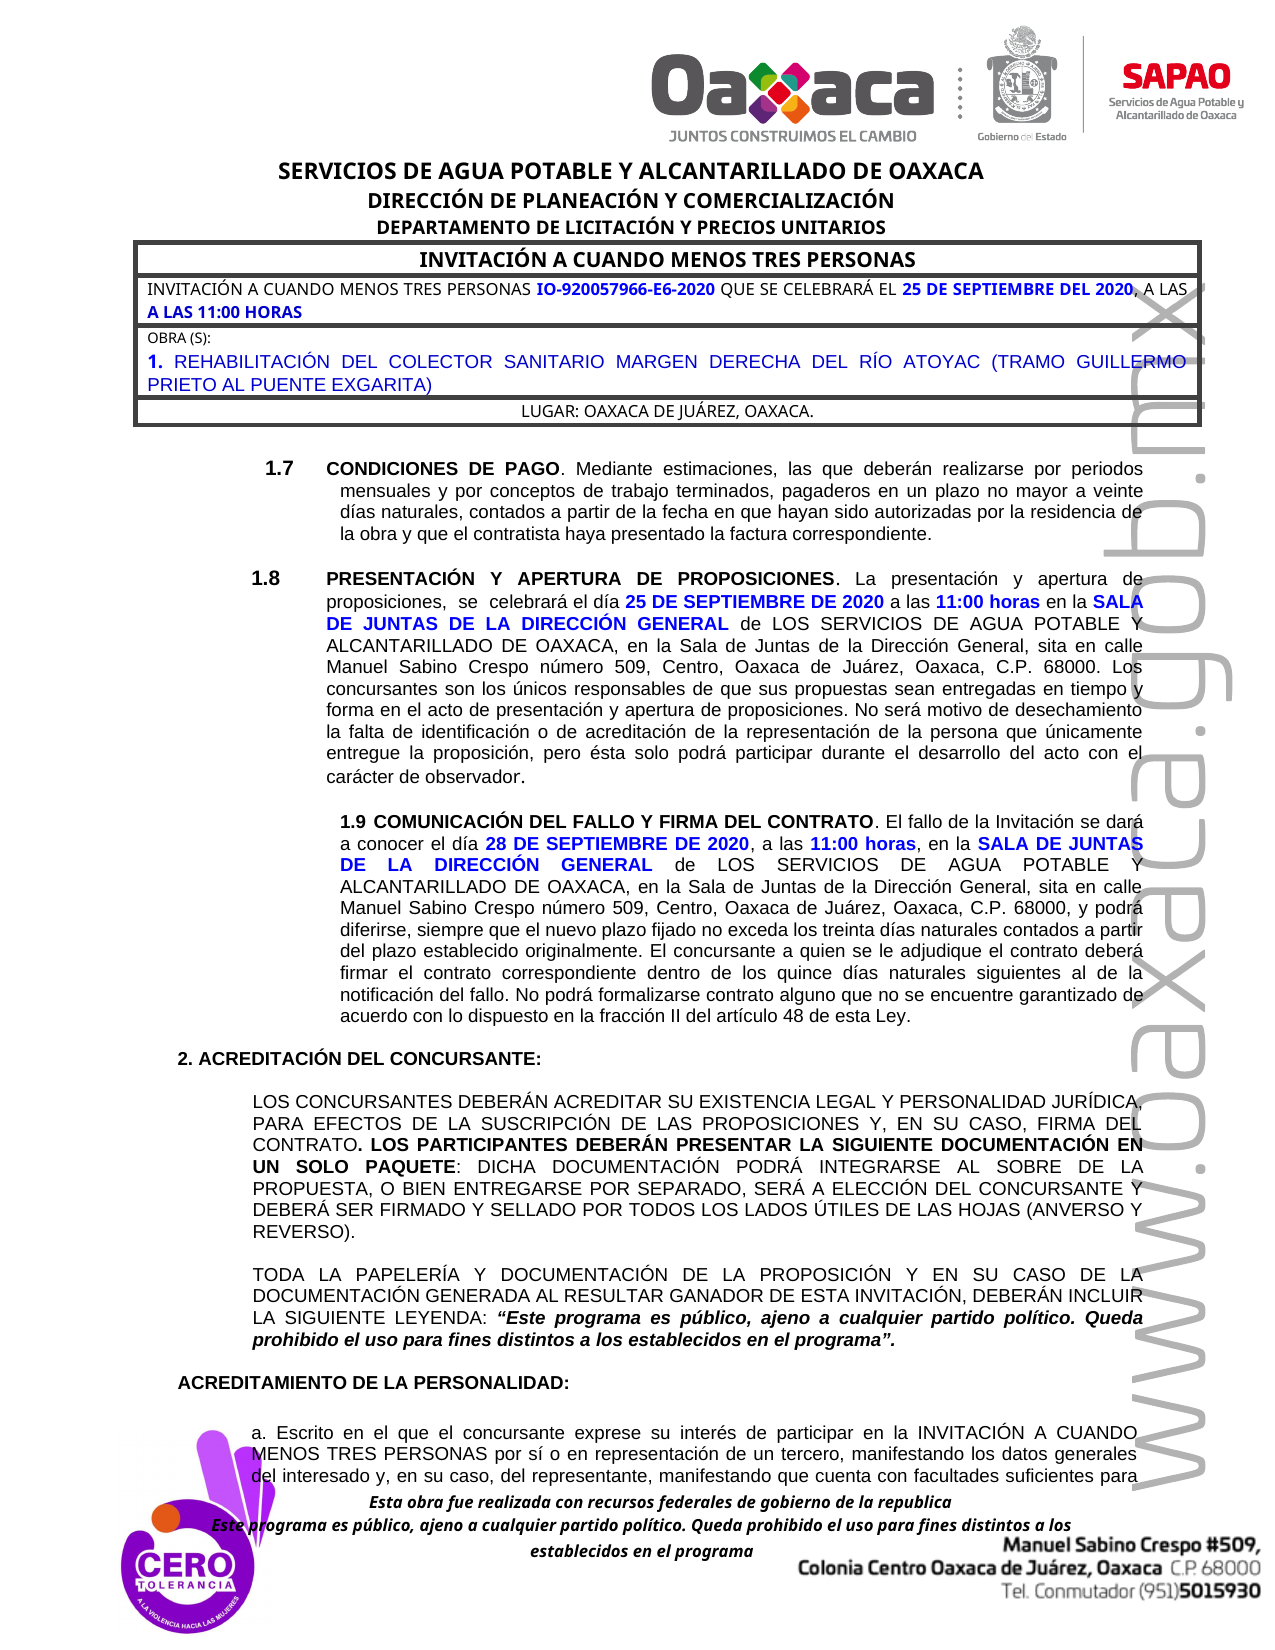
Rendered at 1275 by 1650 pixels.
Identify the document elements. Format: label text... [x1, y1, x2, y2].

list 1.9 COMUNICACIÓN DEL FALLO Y FIRMA DEL CONTRATO. El fallo de la Invitación se dará a conocer el día 28 DE SEPTIEMBRE DE 2020, a las 11:00 horas, en la SALA DE JUNTAS DE LA DIRECCIÓN GENERAL de LOS SERVICIOS DE AGUA POTABLE Y ALCANTARILLADO DE OAXACA, en la Sala de Juntas de la Dirección General, sita en calle Manuel Sabino Crespo número 509, Centro, Oaxaca de Juárez, Oaxaca, C.P. 68000, y podrá diferirse, siempre que el nuevo plazo fijado no exceda los treinta días naturales contados a partir del plazo establecido originalmente. El concursante a quien se le adjudique el contrato deberá firmar el contrato correspondiente dentro de los quince días naturales siguientes al de la notificación del fallo. No podrá formalizarse contrato alguno que no se encuentre garantizado de acuerdo con lo dispuesto en la fracción II del artículo 48 de esta Ley. [221, 811, 1144, 1026]
picture [117, 1426, 279, 1637]
text LOS CONCURSANTES DEBERÁN ACREDITAR SU EXISTENCIA LEGAL Y PERSONALIDAD JURÍDICA, PARA EFECTOS DE LA SUSCRIPCIÓN DE LAS PROPOSICIONES Y, EN SU CASO, FIRMA DEL CONTRATO. LOS PARTICIPANTES DEBERÁN PRESENTAR LA SIGUIENTE DOCUMENTACIÓN EN UN SOLO PAQUETE: DICHA DOCUMENTACIÓN PODRÁ INTEGRARSE AL SOBRE DE LA PROPUESTA, O BIEN ENTREGARSE POR SEPARADO, SERÁ A ELECCIÓN DEL CONCURSANTE Y DEBERÁ SER FIRMADO Y SELLADO POR TODOS LOS LADOS ÚTILES DE LAS HOJAS (ANVERSO Y REVERSO). [252, 1091, 1144, 1242]
picture [651, 10, 1257, 158]
list PRESENTACIÓN Y APERTURA DE PROPOSICIONES. La presentación y apertura de proposiciones, se celebrará el día 25 DE SEPTIEMBRE DE 2020 a las 11:00 horas en la SALA DE JUNTAS DE LA DIRECCIÓN GENERAL de LOS SERVICIOS DE AGUA POTABLE Y ALCANTARILLADO DE OAXACA, en la Sala de Juntas de la Dirección General, sita en calle Manuel Sabino Crespo número 509, Centro, Oaxaca de Juárez, Oaxaca, C.P. 68000. Los concursantes son los únicos responsables de que sus propuestas sean entregadas en tiempo y forma en el acto de presentación y apertura de proposiciones. No será motivo de desechamiento la falta de identificación o de acreditación de la representación de la persona que únicamente entregue la proposición, pero ésta solo podrá participar durante el desarrollo del acto con el carácter de observador. [251, 566, 1144, 789]
list CONDICIONES DE PAGO. Mediante estimaciones, las que deberán realizarse por periodos mensuales y por conceptos de trabajo terminados, pagaderos en un plazo no mayor a veinte días naturales, contados a partir de la fecha en que hayan sido autorizadas por la residencia de la obra y que el contratista haya presentado la factura correspondiente. [265, 456, 1144, 544]
text TODA LA PAPELERÍA Y DOCUMENTACIÓN DE LA PROPOSICIÓN Y EN SU CASO DE LA DOCUMENTACIÓN GENERADA AL RESULTAR GANADOR DE ESTA INVITACIÓN, DEBERÁN INCLUIR LA SIGUIENTE LEYENDA: “Este programa es público, ajeno a cualquier partido político. Queda prohibido el uso para fines distintos a los establecidos en el programa”. [252, 1264, 1144, 1350]
text 2. ACREDITACIÓN DEL CONCURSANTE: [177, 1048, 1144, 1069]
picture [773, 1528, 1275, 1610]
text ACREDITAMIENTO DE LA PERSONALIDAD: [177, 1371, 1144, 1393]
